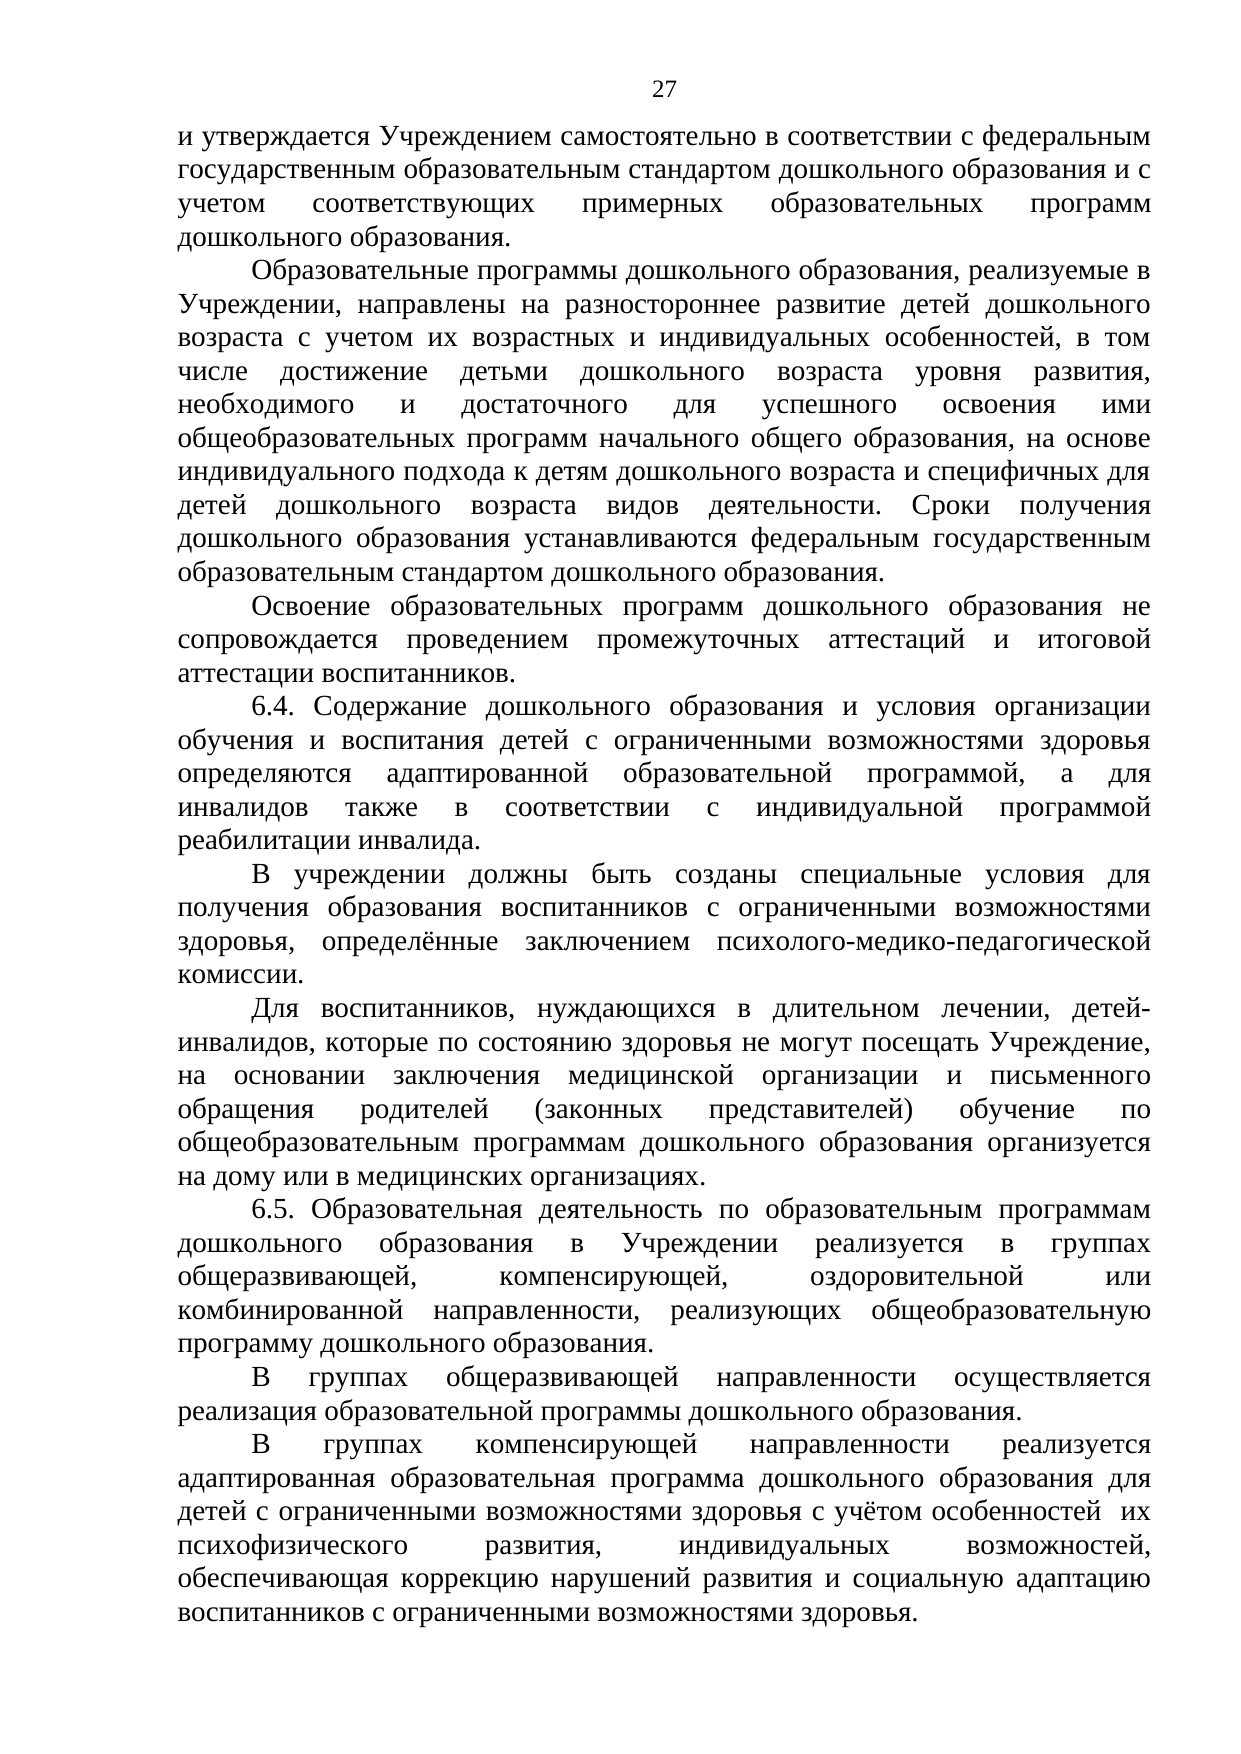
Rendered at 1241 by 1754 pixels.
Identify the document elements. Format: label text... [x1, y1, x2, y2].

text Образовательные программы дошкольного образования, реализуемые в Учреждении, направлены на разностороннее развитие детей дошкольного возраста с учетом их возрастных и индивидуальных особенностей, в том числе достижение детьми дошкольного возраста уровня развития, необходимого и достаточного для успешного освоения ими общеобразовательных программ начального общего образования, на основе индивидуального подхода к детям дошкольного возраста и специфичных для детей дошкольного возраста видов деятельности. Сроки получения дошкольного образования устанавливаются федеральным государственным образовательным стандартом дошкольного образования. [177, 252, 1152, 588]
text Для воспитанников, нуждающихся в длительном лечении, детей-инвалидов, которые по состоянию здоровья не могут посещать Учреждение, на основании заключения медицинской организации и письменного обращения родителей (законных представителей) обучение по общеобразовательным программам дошкольного образования организуется на дому или в медицинских организациях. [177, 990, 1152, 1191]
text 6.4. Содержание дошкольного образования и условия организации обучения и воспитания детей с ограниченными возможностями здоровья определяются адаптированной образовательной программой, а для инвалидов также в соответствии с индивидуальной программой реабилитации инвалида. [177, 688, 1152, 856]
text В группах общеразвивающей направленности осуществляется реализация образовательной программы дошкольного образования. [177, 1359, 1152, 1426]
text 6.5. Образовательная деятельность по образовательным программам дошкольного образования в Учреждении реализуется в группах общеразвивающей, компенсирующей, оздоровительной или комбинированной направленности, реализующих общеобразовательную программу дошкольного образования. [177, 1191, 1152, 1359]
text В группах компенсирующей направленности реализуется адаптированная образовательная программа дошкольного образования для детей с ограниченными возможностями здоровья с учётом особенностей их психофизического развития, индивидуальных возможностей, обеспечивающая коррекцию нарушений развития и социальную адаптацию воспитанников с ограниченными возможностями здоровья. [177, 1426, 1152, 1627]
text Освоение образовательных программ дошкольного образования не сопровождается проведением промежуточных аттестаций и итоговой аттестации воспитанников. [177, 588, 1152, 688]
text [177, 118, 1152, 252]
text В учреждении должны быть созданы специальные условия для получения образования воспитанников с ограниченными возможностями здоровья, определённые заключением психолого-медико-педагогической комиссии. [177, 856, 1152, 990]
